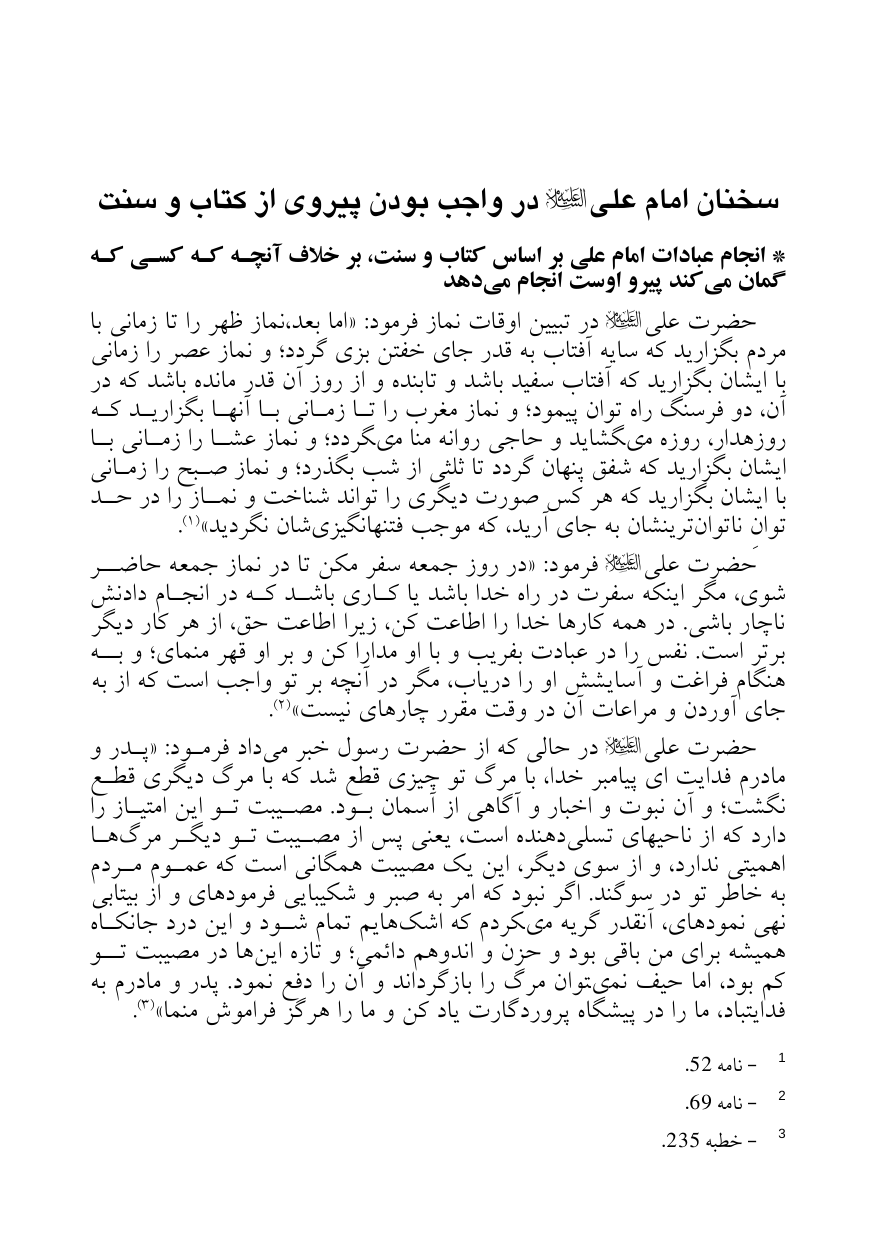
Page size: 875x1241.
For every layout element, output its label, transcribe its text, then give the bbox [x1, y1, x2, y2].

text حضرت على در حالی که از حضرت رسول خبر می‌داد فرمود: «پدر و مادرم فدايت اى پيامبر خدا، با مرگ تو چيزى قطع شد كه با مرگ ديگرى قطع ‏نگشت؛ و آن نبوت و اخبار و آگاهى از آسمان بود. مصيبت تو اين امتياز را دارد كه از ناحيه‏اى تسلى‌دهنده است، يعنى پس از مصيبت‏ تو ديگر مرگ‌ها اهميتى ندارد، و از سوى ديگر، اين يك مصيبت همگانى است كه عموم مردم ‏به خاطر تو در سوگند. اگر نبود كه امر به صبر و شكيبایى فرموده‏اى و از بیتابى نهى نموده‏اى، ‏آنقدر گريه مى‏كردم كه اشك‌هايم تمام شود و اين درد جانکاه هميشه براى من باقى بود و حزن و اندوهم دائمى؛ و تازه اين‌ها در مصيبت تو كم بود، اما حيف نمى‏توان مرگ را بازگرداند و آن را دفع نمود. پدر و مادرم به فدايت‏باد، ما را در پيشگاه پروردگارت ياد كن و ما را هرگز فراموش منما»(). [89, 728, 785, 1029]
text حضرت على فرمود: «در روز جمعه سفر مكن تا در نماز جمعه حاضر شوى، مگر اينكه سفرت در راه‏ خدا باشد يا كارى باشد كه در انجام دادنش ناچار باشى. در همه كارها خدا را اطاعت كن، زيرا اطاعت‏ حق، از هر كار ديگر برتر است. نفس را در عبادت بفريب ‏و با او مدارا كن و بر او قهر منماى؛ و به هنگام فراغت و آسايشش او را درياب، مگر در آنچه بر تو واجب است كه از به جاى آوردن و مراعات آن در وقت‏ مقرر چاره‏اى نيست»(). [89, 545, 785, 728]
text سخنان امام علی در واجب بودن پیروی از کتاب و سنت [89, 179, 785, 221]
text * انجام عبادات امام علی بر اساس کتاب و سنت، بر خلاف آنچه که کسی که گمان می‌کند پیرو اوست انجام می‌دهد [89, 246, 785, 296]
text حضرت على در تبیین اوقات نماز فرمود: «اما بعد،نماز ظهر را تا زمانى با مردم بگزاريد كه سايه آفتاب به قدر جاى ‏خفتن بزى گردد؛ و نماز عصر را زمانى با ايشان بگزاريد كه آفتاب سفيد باشد و تابنده و از روز آن قدر مانده باشد كه در آن، دو فرسنگ راه توان پيمود؛ و نماز مغرب را تا زمانى با آنها بگزاريد كه روزه‏دار، روزه مى‏گشايد و حاجى روانه منا مى‏گردد؛ و نماز عشا را زمانى با ايشان بگزاريد كه شفق پنهان گردد تا ثلثى از شب ‏بگذرد؛ و نماز صبح را زمانى با ايشان بگزاريد كه هر كس صورت ديگرى را تواند شناخت و نماز را در حد توانِ ناتوان‌ترينشان به جاى آريد، كه موجب فتنه‏انگيزي‌شان ‏نگرديد»(). [89, 302, 785, 545]
